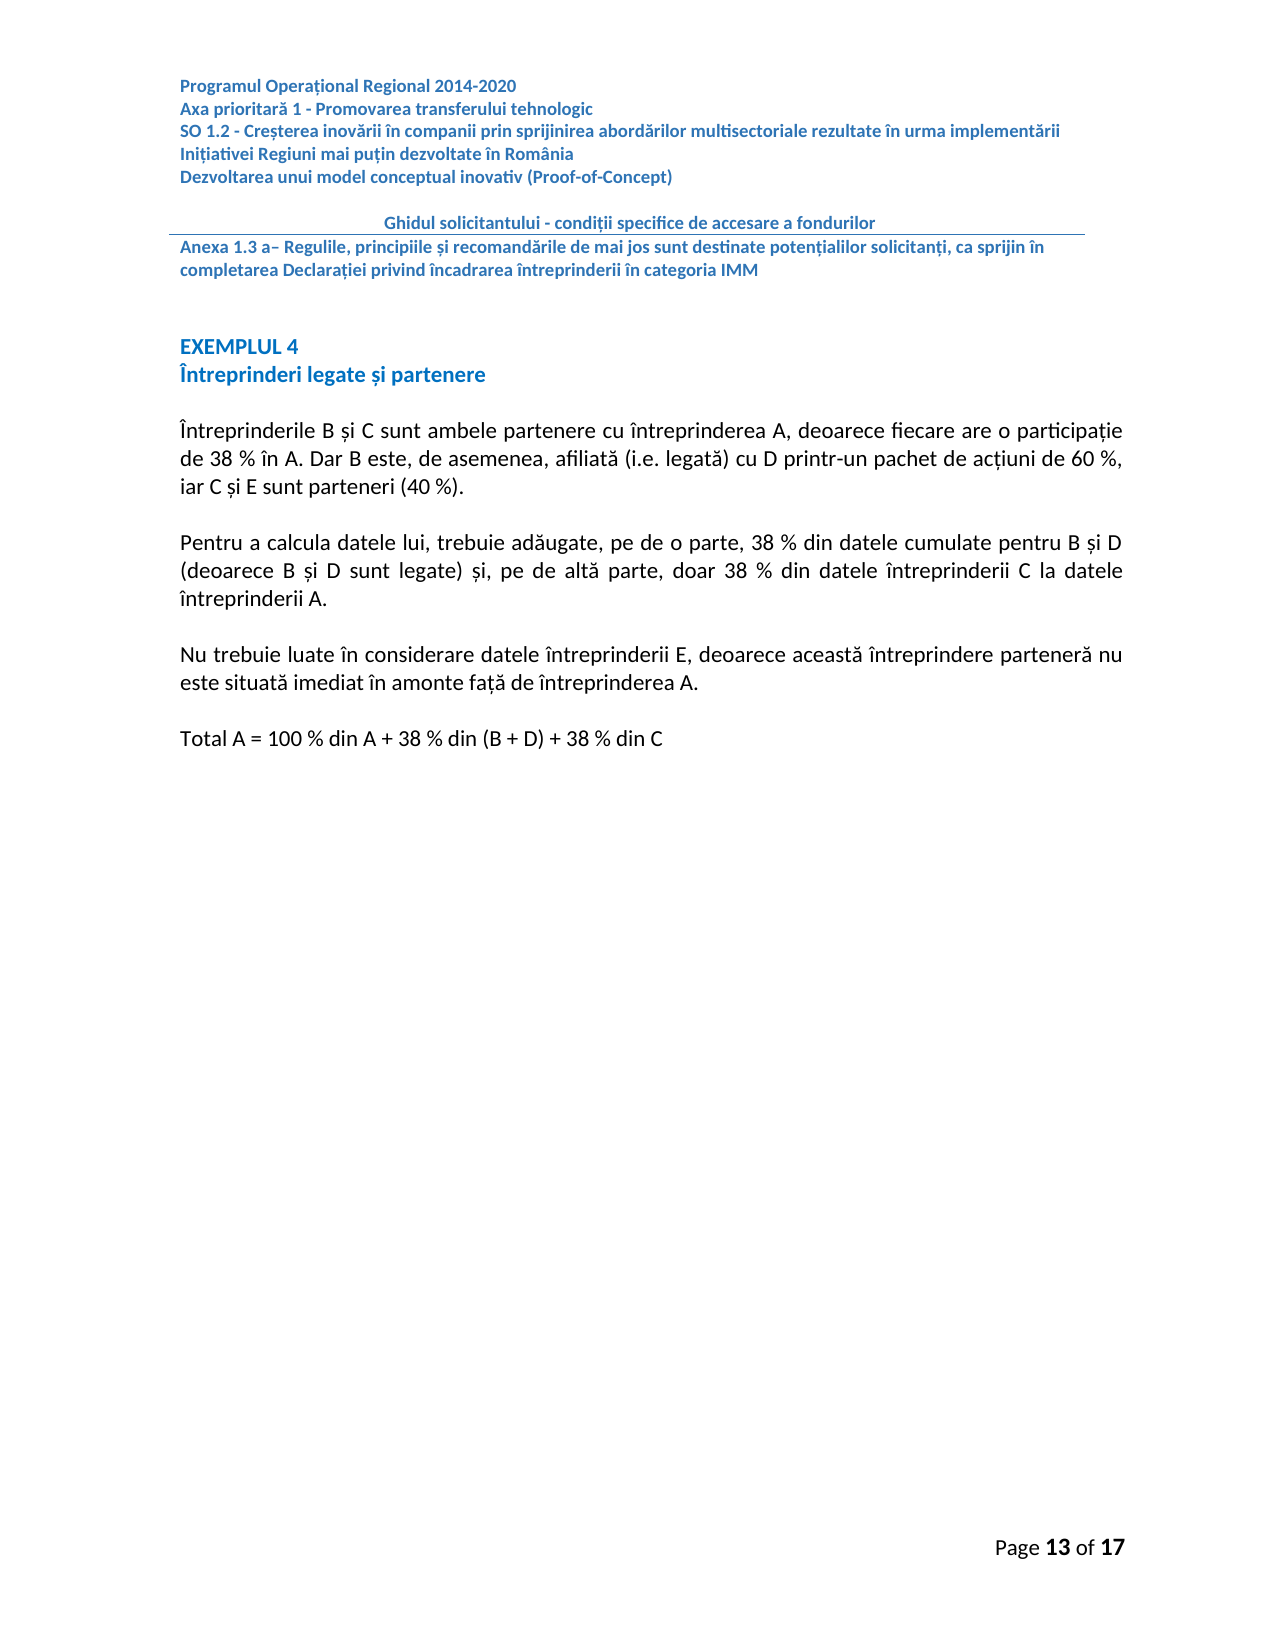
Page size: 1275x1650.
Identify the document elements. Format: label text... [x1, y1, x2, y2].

text EXEMPLUL 4 [180, 332, 1125, 360]
text Întreprinderile B și C sunt ambele partenere cu întreprinderea A, deoarece fiecare are o participație de 38 % în A. Dar B este, de asemenea, afiliată (i.e. legată) cu D printr-un pachet de acțiuni de 60 %, iar C și E sunt parteneri (40 %). [180, 416, 1125, 500]
text Nu trebuie luate în considerare datele întreprinderii E, deoarece această întreprindere parteneră nu este situată imediat în amonte față de întreprinderea A. [180, 640, 1125, 696]
text Întreprinderi legate și partenere [180, 360, 1125, 388]
text Total A = 100 % din A + 38 % din (B + D) + 38 % din C [180, 724, 1125, 752]
text Pentru a calcula datele lui, trebuie adăugate, pe de o parte, 38 % din datele cumulate pentru B și D (deoarece B și D sunt legate) și, pe de altă parte, doar 38 % din datele întreprinderii C la datele întreprinderii A. [180, 528, 1125, 612]
